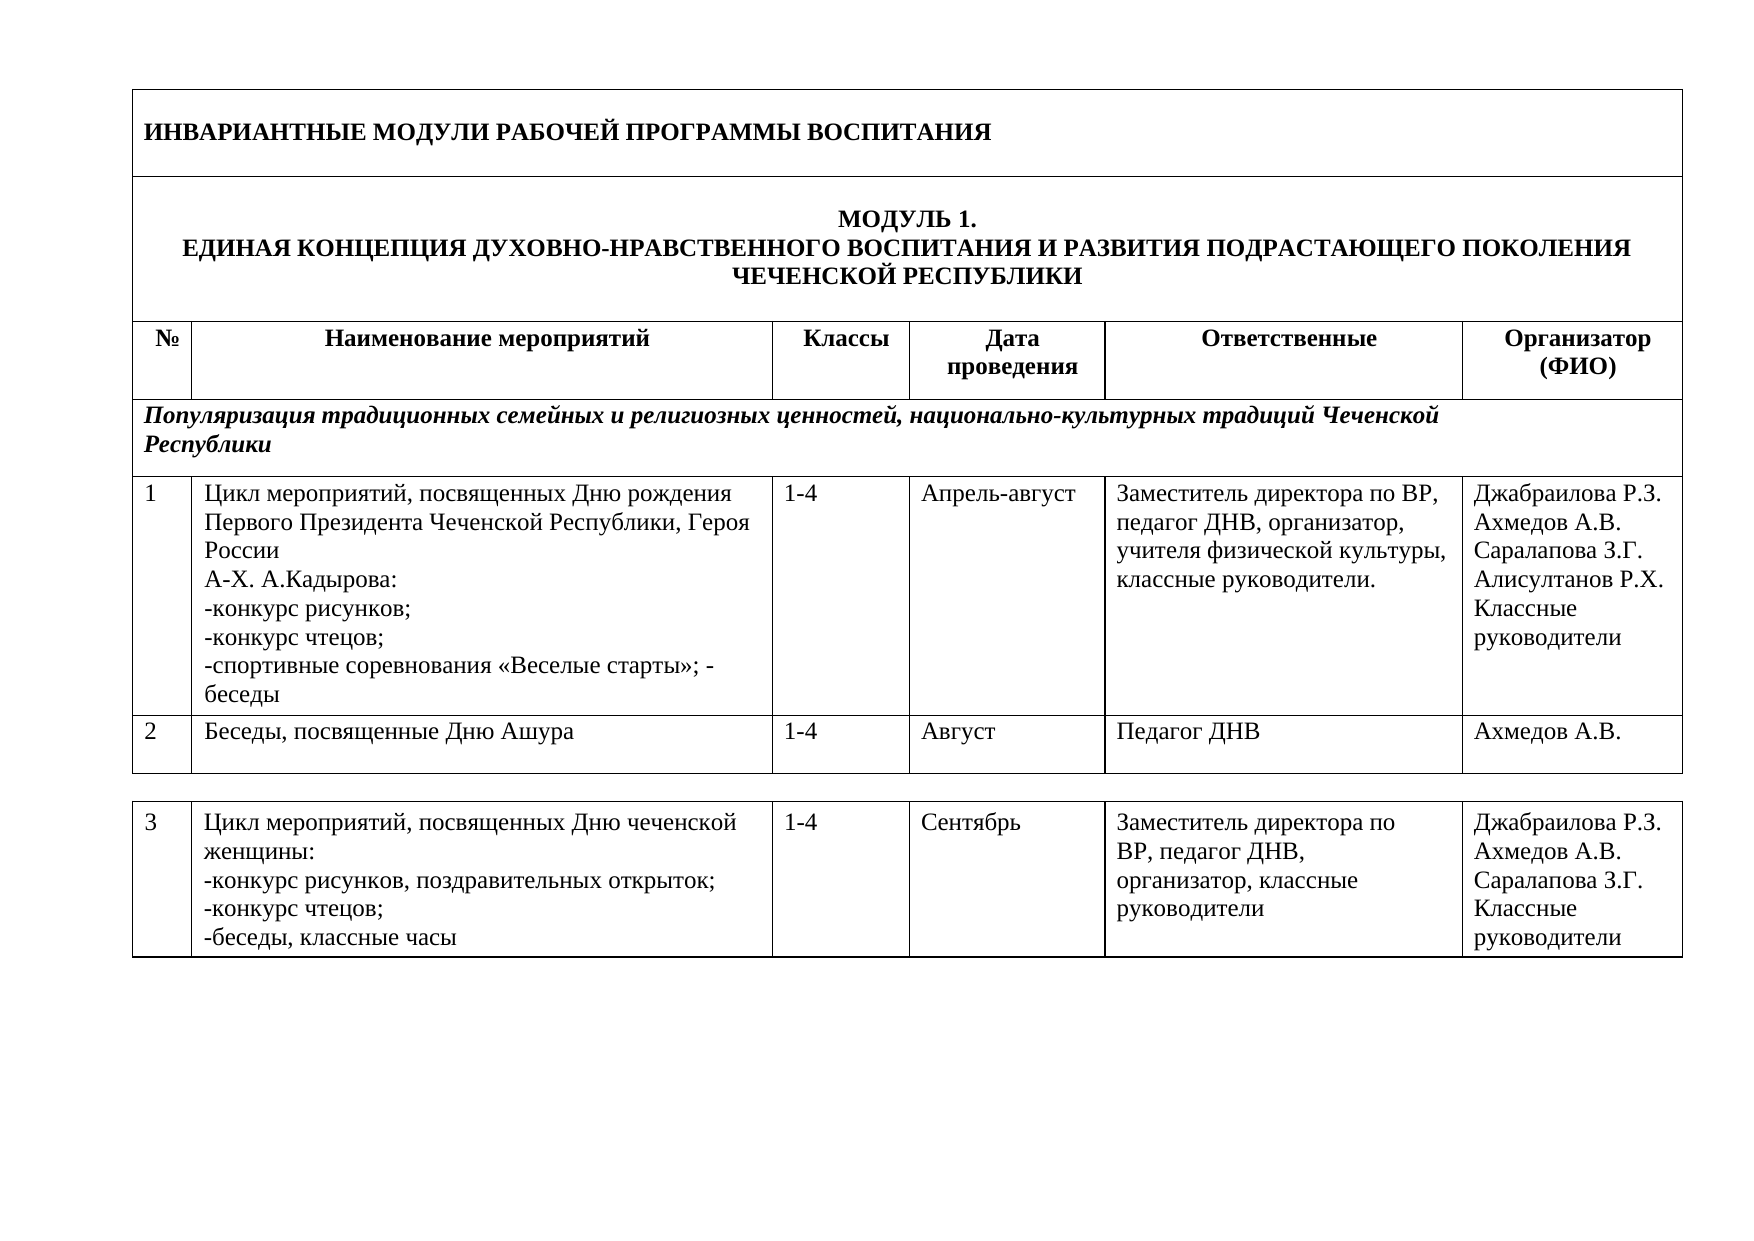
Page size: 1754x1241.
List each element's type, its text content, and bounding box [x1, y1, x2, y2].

table_cell Ахмедов А.В. [1463, 716, 1682, 773]
table_cell № [133, 322, 191, 398]
table_cell Апрель-август [910, 477, 1104, 714]
table_cell 1-4 [773, 716, 909, 773]
table_header Сентябрь [910, 802, 1104, 956]
table_header 1-4 [773, 802, 909, 956]
table_cell 2 [133, 716, 191, 773]
table_cell Беседы, посвященные Дню Ашура [192, 716, 772, 773]
table_cell Популяризация традиционных семейных и религиозных ценностей, национально-культурных традиций Чеченской Республики [133, 400, 1682, 476]
table_header ИНВАРИАНТНЫЕ МОДУЛИ РАБОЧЕЙ ПРОГРАММЫ ВОСПИТАНИЯ [133, 90, 1682, 176]
table_header 3 [133, 802, 191, 956]
table_cell Джабраилова Р.З. Ахмедов А.В. Саралапова З.Г. Алисултанов Р.Х. Классные руководители [1463, 477, 1682, 714]
table_cell Ответственные [1106, 322, 1462, 398]
table_cell Педагог ДНВ [1106, 716, 1462, 773]
table_cell Организатор (ФИО) [1463, 322, 1682, 398]
table_cell Дата проведения [910, 322, 1104, 398]
table_cell Август [910, 716, 1104, 773]
table_cell Наименование мероприятий [192, 322, 772, 398]
table_cell Заместитель директора по ВР, педагог ДНВ, организатор, учителя физической культуры, классные руководители. [1106, 477, 1462, 714]
table_cell Цикл мероприятий, посвященных Дню рождения Первого Президента Чеченской Республики, Героя России А-Х. А.Кадырова: -конкурс рисунков; -конкурс чтецов; -спортивные соревнования «Веселые старты»; -беседы [192, 477, 772, 714]
table_header Заместитель директора по ВР, педагог ДНВ, организатор, классные руководители [1106, 802, 1462, 956]
table_cell Классы [773, 322, 909, 398]
table_cell 1 [133, 477, 191, 714]
table_cell 1-4 [773, 477, 909, 714]
table_header Цикл мероприятий, посвященных Дню чеченской женщины: -конкурс рисунков, поздравительных открыток; -конкурс чтецов; -беседы, классные часы [192, 802, 772, 956]
table_header Джабраилова Р.З. Ахмедов А.В. Саралапова З.Г. Классные руководители [1463, 802, 1682, 956]
table_cell МОДУЛЬ 1. ЕДИНАЯ КОНЦЕПЦИЯ ДУХОВНО-НРАВСТВЕННОГО ВОСПИТАНИЯ И РАЗВИТИЯ ПОДРАСТАЮЩЕГО ПОКОЛЕНИЯ ЧЕЧЕНСКОЙ РЕСПУБЛИКИ [133, 177, 1682, 321]
